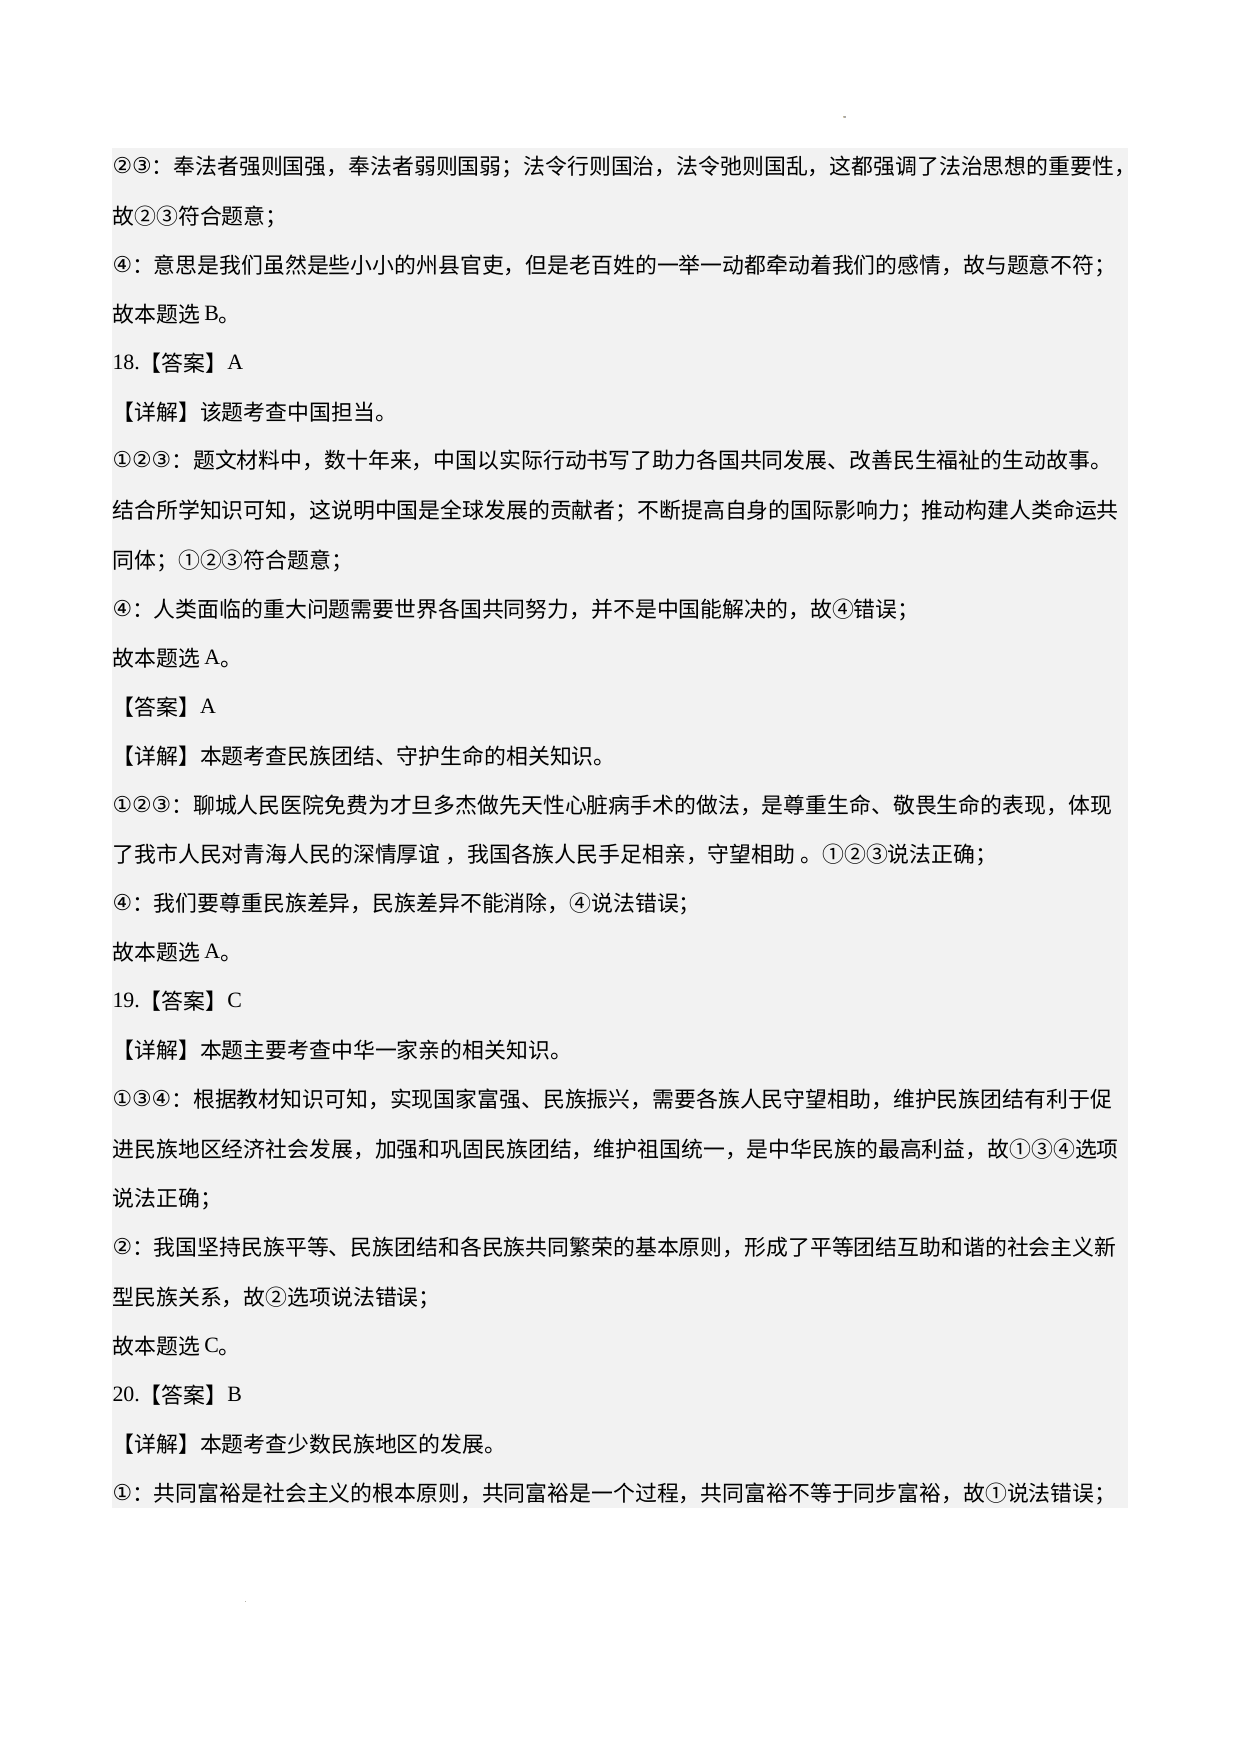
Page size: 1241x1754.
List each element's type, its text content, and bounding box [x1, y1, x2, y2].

text ④：意思是我们虽然是些小小的州县官吏，但是老百姓的一举一动都牵动着我们的感情，故与题意不符； [112, 247, 1128, 280]
text 18.【答案】A [112, 345, 1128, 378]
text 20.【答案】B [112, 1377, 1128, 1410]
text 【详解】本题考查少数民族地区的发展。 [112, 1426, 1128, 1459]
text 故本题选A。 [112, 640, 1128, 673]
text 【详解】本题考查民族团结、守护生命的相关知识。 [112, 738, 1128, 771]
text ②③：奉法者强则国强，奉法者弱则国弱；法令行则国治，法令弛则国乱，这都强调了法治思想的重要性，故②③符合题意； [112, 148, 1128, 231]
text 【详解】该题考查中国担当。 [112, 394, 1128, 427]
text ④：人类面临的重大问题需要世界各国共同努力，并不是中国能解决的，故④错误； [112, 591, 1128, 624]
text 故本题选B。 [112, 296, 1128, 329]
text 19.【答案】C [112, 983, 1128, 1017]
text 故本题选C。 [112, 1328, 1128, 1361]
text ④：我们要尊重民族差异，民族差异不能消除，④说法错误； [112, 886, 1128, 919]
text ①②③：聊城人民医院免费为才旦多杰做先天性心脏病手术的做法，是尊重生命、敬畏生命的表现，体现了我市人民对青海人民的深情厚谊 ，我国各族人民手足相亲，守望相助 。①②③说法正确； [112, 787, 1128, 870]
text ②：我国坚持民族平等、民族团结和各民族共同繁荣的基本原则，形成了平等团结互助和谐的社会主义新型民族关系，故②选项说法错误； [112, 1230, 1128, 1312]
text ①：共同富裕是社会主义的根本原则，共同富裕是一个过程，共同富裕不等于同步富裕，故①说法错误； [112, 1475, 1128, 1508]
text 【详解】本题主要考查中华一家亲的相关知识。 [112, 1032, 1128, 1066]
text 故本题选A。 [112, 934, 1128, 968]
text ①②③：题文材料中，数十年来，中国以实际行动书写了助力各国共同发展、改善民生福祉的生动故事。结合所学知识可知，这说明中国是全球发展的贡献者；不断提高自身的国际影响力；推动构建人类命运共同体；①②③符合题意； [112, 443, 1128, 575]
text ①③④：根据教材知识可知，实现国家富强、民族振兴，需要各族人民守望相助，维护民族团结有利于促进民族地区经济社会发展，加强和巩固民族团结，维护祖国统一，是中华民族的最高利益，故①③④选项说法正确； [112, 1081, 1128, 1214]
text 【答案】A [112, 689, 1128, 722]
